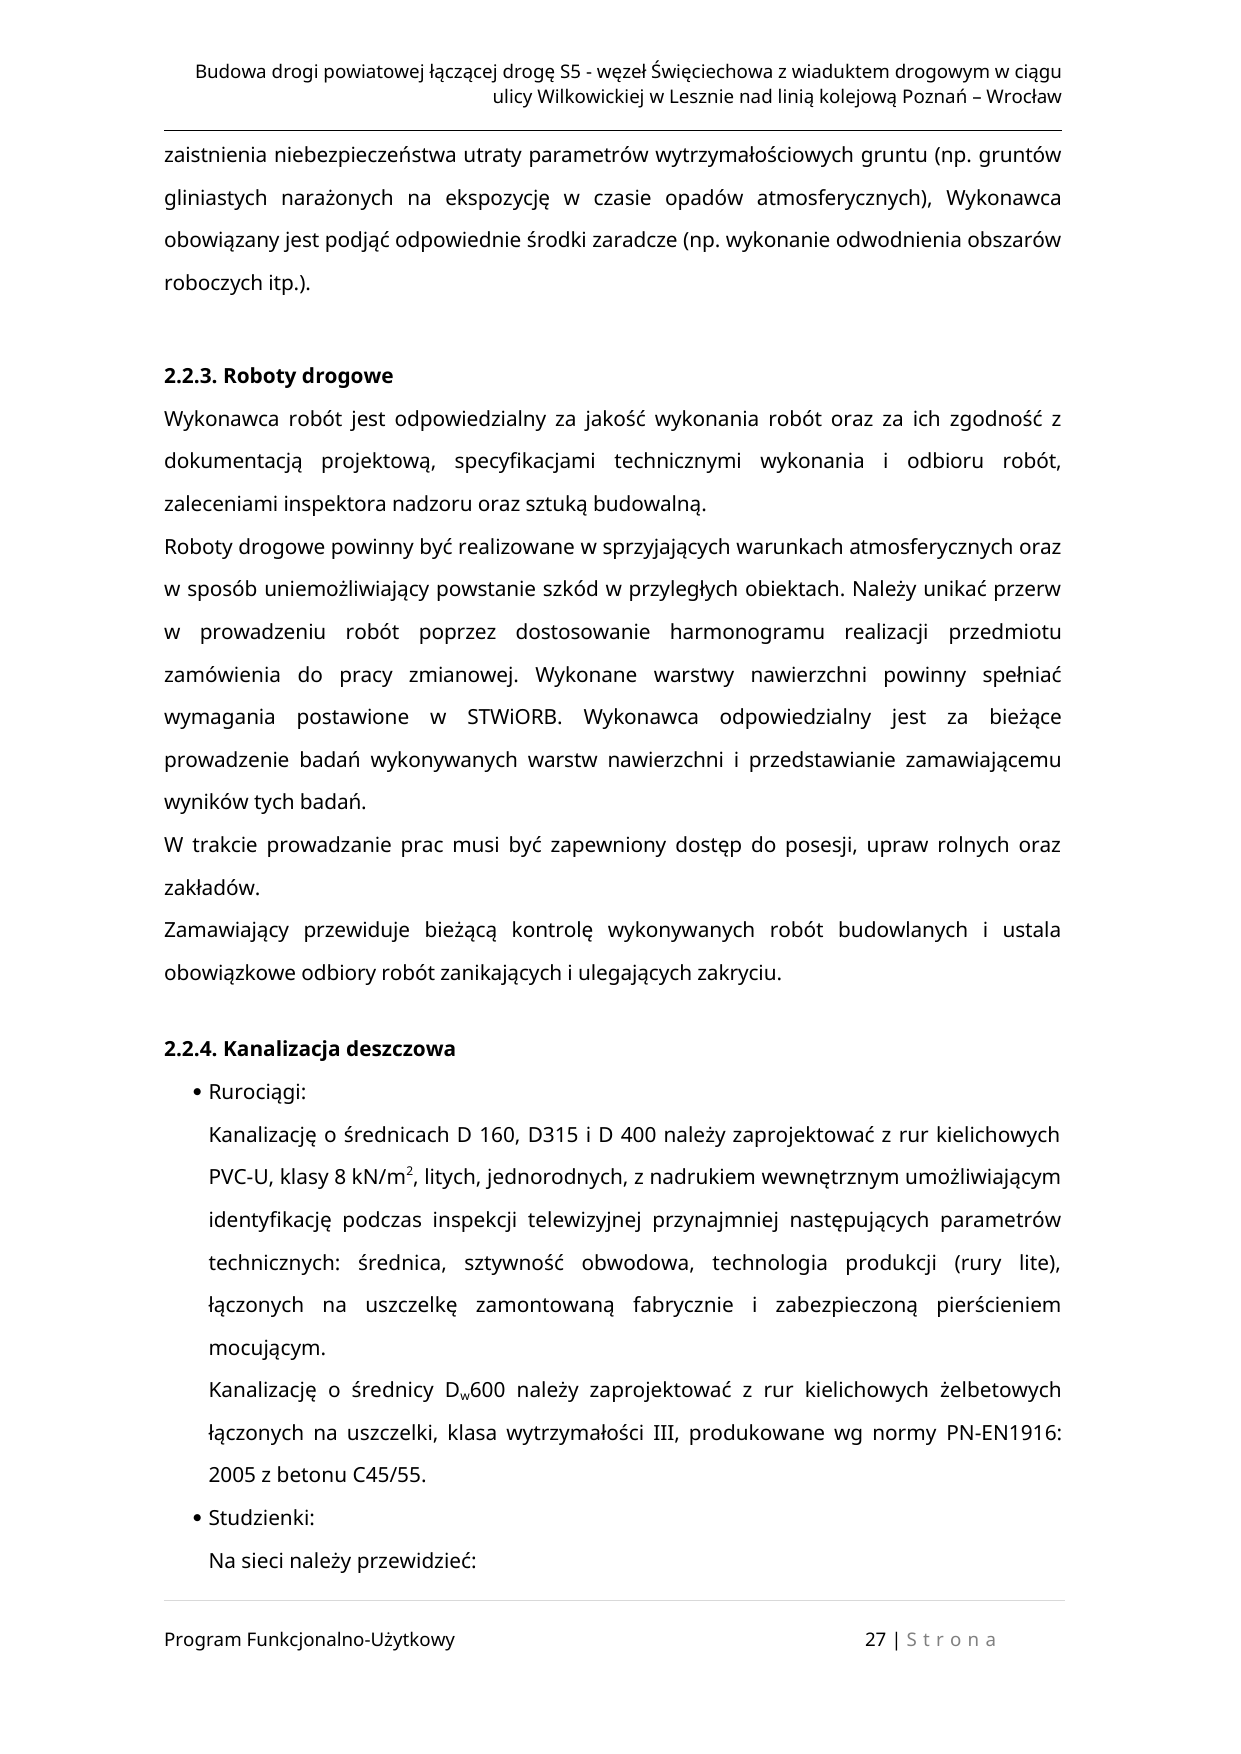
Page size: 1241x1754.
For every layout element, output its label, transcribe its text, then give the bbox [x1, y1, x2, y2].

text 2.2.4. Kanalizacja deszczowa [164, 1034, 1062, 1063]
text Kanalizację o średnicach D 160, D315 i D 400 należy zaprojektować z rur kielichowych PVC-U, klasy 8 kN/m2, litych, jednorodnych, z nadrukiem wewnętrznym umożliwiającym identyfikację podczas inspekcji telewizyjnej przynajmniej następujących parametrów technicznych: średnica, sztywność obwodowa, technologia produkcji (rury lite), łączonych na uszczelkę zamontowaną fabrycznie i zabezpieczoną pierścieniem mocującym. [208, 1120, 1062, 1361]
text Wykonawca robót jest odpowiedzialny za jakość wykonania robót oraz za ich zgodność z dokumentacją projektową, specyfikacjami technicznymi wykonania i odbioru robót, zaleceniami inspektora nadzoru oraz sztuką budowalną. [164, 404, 1062, 518]
list Studzienki: [193, 1503, 1062, 1532]
text W trakcie prowadzanie prac musi być zapewniony dostęp do posesji, upraw rolnych oraz zakładów. [164, 830, 1062, 901]
list Rurociągi: [193, 1077, 1062, 1106]
text Kanalizację o średnicy Dw600 należy zaprojektować z rur kielichowych żelbetowych łączonych na uszczelki, klasa wytrzymałości III, produkowane wg normy PN-EN1916: 2005 z betonu C45/55. [208, 1375, 1062, 1489]
text Na sieci należy przewidzieć: [164, 1546, 1062, 1574]
text Roboty drogowe powinny być realizowane w sprzyjających warunkach atmosferycznych oraz w sposób uniemożliwiający powstanie szkód w przyległych obiektach. Należy unikać przerw w prowadzeniu robót poprzez dostosowanie harmonogramu realizacji przedmiotu zamówienia do pracy zmianowej. Wykonane warstwy nawierzchni powinny spełniać wymagania postawione w STWiORB. Wykonawca odpowiedzialny jest za bieżące prowadzenie badań wykonywanych warstw nawierzchni i przedstawianie zamawiającemu wyników tych badań. [164, 532, 1062, 816]
text 2.2.3. Roboty drogowe [164, 361, 1062, 390]
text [164, 140, 1062, 296]
text Zamawiający przewiduje bieżącą kontrolę wykonywanych robót budowlanych i ustala obowiązkowe odbiory robót zanikających i ulegających zakryciu. [164, 915, 1062, 986]
